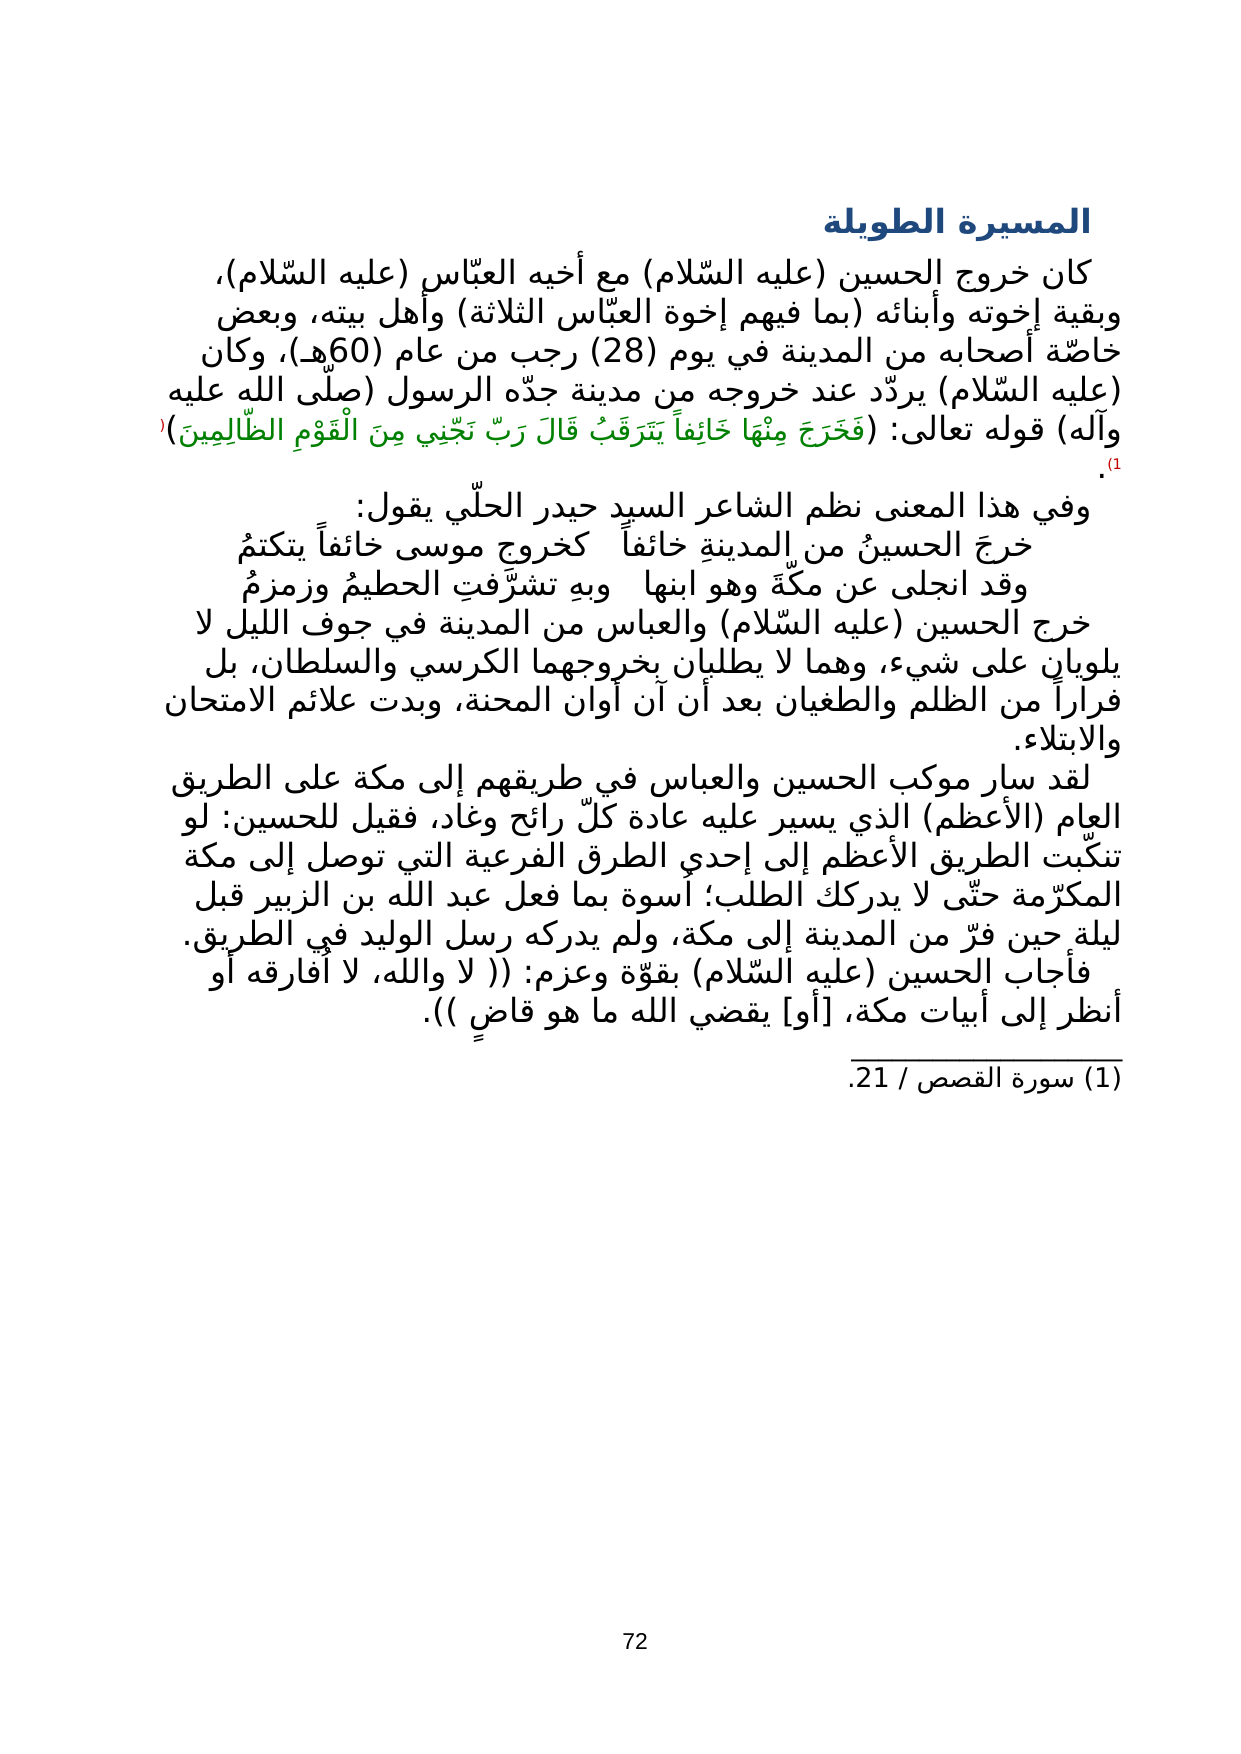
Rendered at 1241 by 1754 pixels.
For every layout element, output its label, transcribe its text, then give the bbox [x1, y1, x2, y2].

text وقد انجلى عن مكّةَ وهو ابنها وبهِ تشرّفتِ الحطيمُ وزمزمُ [148, 564, 1122, 603]
text وفي هذا المعنى نظم الشاعر السيد حيدر الحلّي يقول: [148, 487, 1122, 526]
text خرجَ الحسينُ من المدينةِ خائفاً كخروجِ موسى خائفاً يتكتمُ [148, 526, 1122, 564]
text كان خروج الحسين (عليه السّلام) مع أخيه العبّاس (عليه السّلام)، وبقية إخوته وأبنائه (بما فيهم إخوة العبّاس الثلاثة) وأهل بيته، وبعض خاصّة أصحابه من المدينة في يوم (28) رجب من عام (60هـ)، وكان (عليه السّلام) يردّد عند خروجه من مدينة جدّه الرسول (صلّى الله عليه وآله) قوله تعالى: (فَخَرَجَ مِنْهَا خَائِفاً يَتَرَقَبُ قَالَ رَبّ نَجّنِي مِنَ الْقَوْمِ الظّالِمِينَ)(1). [148, 253, 1122, 487]
text (1) سورة القصص / 21. [148, 1062, 1122, 1094]
subtitle المسيرة الطويلة [148, 202, 1122, 241]
text فأجاب الحسين (عليه السّلام) بقوّة وعزم: (( لا والله، لا اُفارقه أو أنظر إلى أبيات مكة، [أو] يقضي الله ما هو قاضٍ )). [148, 953, 1122, 1031]
text لقد سار موكب الحسين والعباس في طريقهم إلى مكة على الطريق العام (الأعظم) الذي يسير عليه عادة كلّ رائح وغاد، فقيل للحسين: لو تنكّبت الطريق الأعظم إلى إحدى الطرق الفرعية التي توصل إلى مكة المكرّمة حتّى لا يدركك الطلب؛ اُسوة بما فعل عبد الله بن الزبير قبل ليلة حين فرّ من المدينة إلى مكة، ولم يدركه رسل الوليد في الطريق. [148, 759, 1122, 953]
text خرج الحسين (عليه السّلام) والعباس من المدينة في جوف الليل لا يلويان على شيء، وهما لا يطلبان بخروجهما الكرسي والسلطان، بل فراراً من الظلم والطغيان بعد أن آن أوان المحنة، وبدت علائم الامتحان والابتلاء. [148, 603, 1122, 759]
text ____________________ [148, 1031, 1122, 1062]
